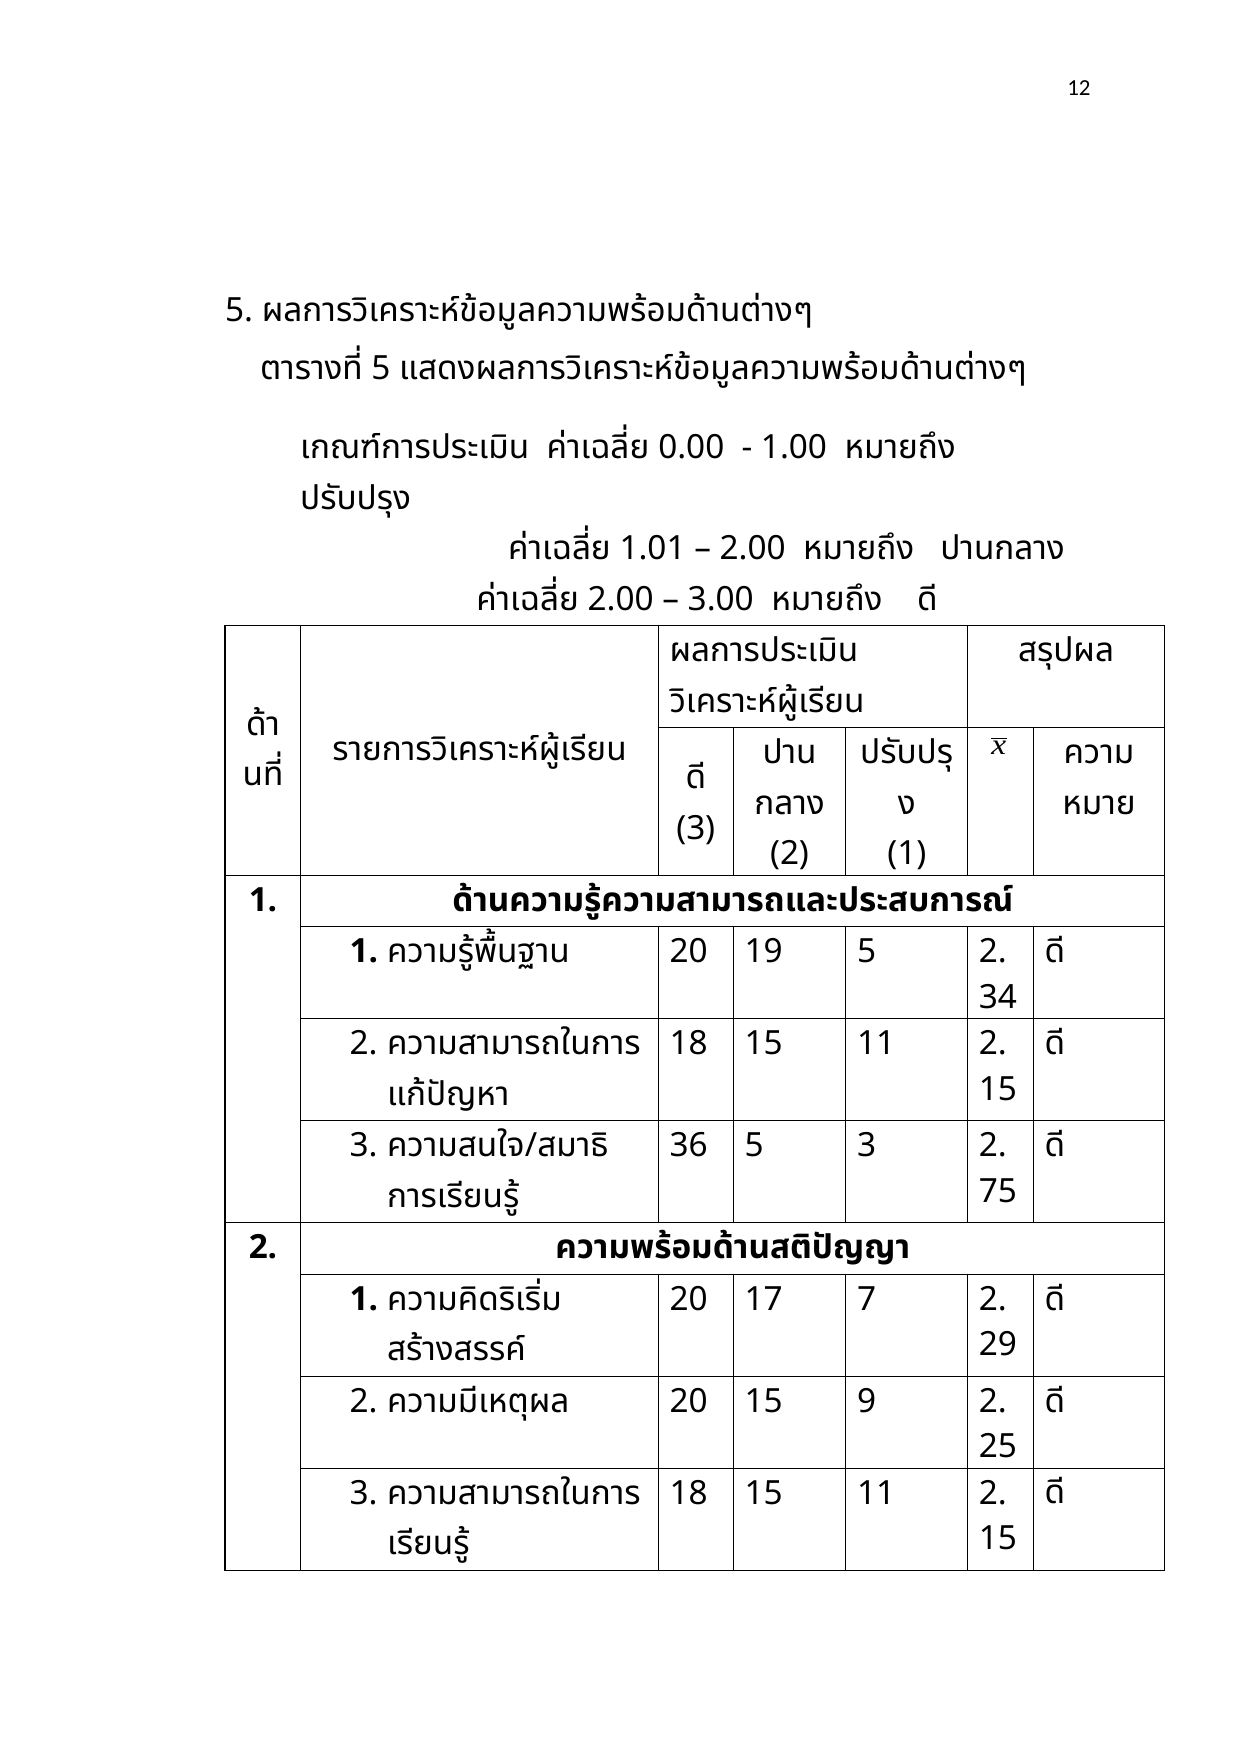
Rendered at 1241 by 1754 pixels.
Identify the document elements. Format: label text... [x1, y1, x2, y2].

table_cell 20 [659, 1377, 733, 1467]
table_cell ดี (3) [659, 728, 733, 874]
table_cell 7 [846, 1275, 967, 1376]
table_cell ความมีเหตุผล [301, 1377, 658, 1467]
table_cell 11 [846, 1469, 967, 1569]
table_cell 5 [846, 927, 967, 1018]
table_cell 15 [734, 1019, 845, 1120]
table_cell 2.15 [968, 1469, 1033, 1569]
text ค่าเฉลี่ย 1.01 – 2.00 หมายถึง ปานกลาง [300, 524, 1090, 575]
table_cell ปานกลาง (2) [734, 728, 845, 874]
table_header รายการวิเคราะห์ผู้เรียน [301, 626, 658, 874]
table_cell 20 [659, 1275, 733, 1376]
table_cell 2. [226, 1223, 300, 1569]
table_cell ด้านความรู้ความสามารถและประสบการณ์ [301, 876, 1164, 926]
table_cell 15 [734, 1377, 845, 1467]
table_header ด้านที่ [226, 626, 300, 874]
table_cell 2.15 [968, 1019, 1033, 1120]
table_cell 17 [734, 1275, 845, 1376]
table_cell ความสามารถในการแก้ปัญหา [301, 1019, 658, 1120]
table_cell 9 [846, 1377, 967, 1467]
table_cell ดี [1034, 1377, 1164, 1467]
table_cell [968, 728, 1033, 874]
table_cell 2.29 [968, 1275, 1033, 1376]
text ค่าเฉลี่ย 2.00 – 3.00 หมายถึง ดี [300, 575, 1090, 625]
text เกณฑ์การประเมิน ค่าเฉลี่ย 0.00 - 1.00 หมายถึง ปรับปรุง [300, 423, 1090, 524]
table_cell 2.34 [968, 927, 1033, 1018]
table_cell ความสนใจ/สมาธิการเรียนรู้ [301, 1121, 658, 1222]
table_cell 3 [846, 1121, 967, 1222]
text 5. ผลการวิเคราะห์ข้อมูลความพร้อมด้านต่างๆ [225, 286, 1090, 337]
table_header สรุปผล [968, 626, 1164, 727]
table_cell 15 [734, 1469, 845, 1569]
text ตารางที่ 5 แสดงผลการวิเคราะห์ข้อมูลความพร้อมด้านต่างๆ [225, 344, 1090, 395]
table_cell ดี [1034, 1019, 1164, 1120]
table_cell 11 [846, 1019, 967, 1120]
table_cell 1. [226, 876, 300, 1222]
table_cell ดี [1034, 1469, 1164, 1569]
table_cell 5 [734, 1121, 845, 1222]
table_cell 36 [659, 1121, 733, 1222]
table_cell ความรู้พื้นฐาน [301, 927, 658, 1018]
table_cell 2.25 [968, 1377, 1033, 1467]
table_cell 2.75 [968, 1121, 1033, 1222]
table_cell 18 [659, 1019, 733, 1120]
table_cell ความสามารถในการเรียนรู้ [301, 1469, 658, 1569]
table_cell ดี [1034, 1121, 1164, 1222]
table_cell ปรับปรุง (1) [846, 728, 967, 874]
table_cell 18 [659, 1469, 733, 1569]
table_header ผลการประเมินวิเคราะห์ผู้เรียน [659, 626, 967, 727]
table_cell 20 [659, 927, 733, 1018]
table_cell 19 [734, 927, 845, 1018]
table_cell ความพร้อมด้านสติปัญญา [301, 1223, 1164, 1273]
table_cell ดี [1034, 1275, 1164, 1376]
table_cell ความคิดริเริ่ม สร้างสรรค์ [301, 1275, 658, 1376]
table_cell ดี [1034, 927, 1164, 1018]
table_cell ความหมาย [1034, 728, 1164, 874]
